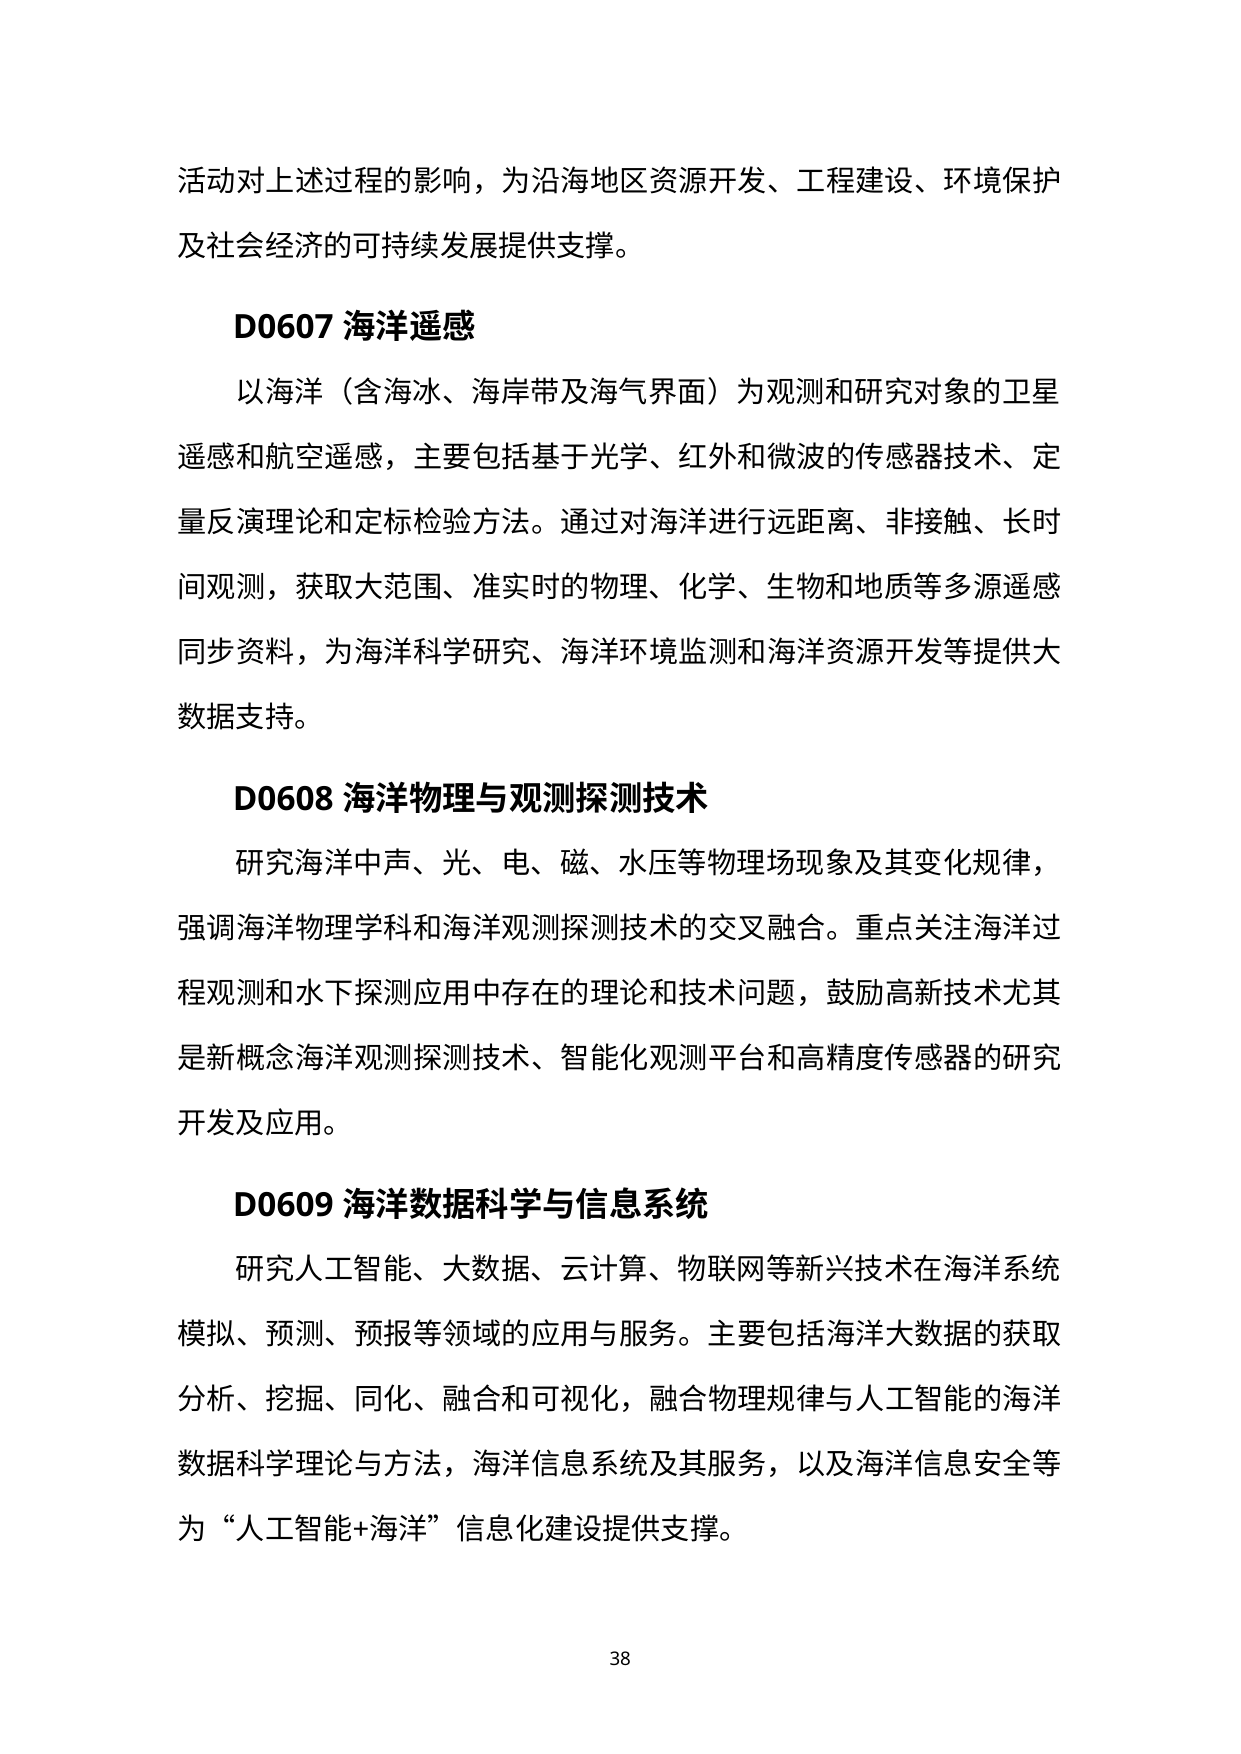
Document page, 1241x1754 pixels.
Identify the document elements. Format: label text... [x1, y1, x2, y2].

text 研究海洋中声、光、电、磁、水压等物理场现象及其变化规律，强调海洋物理学科和海洋观测探测技术的交叉融合。重点关注海洋过程观测和水下探测应用中存在的理论和技术问题，鼓励高新技术尤其是新概念海洋观测探测技术、智能化观测平台和高精度传感器的研究、开发及应用。 [177, 828, 1063, 1153]
text 研究人工智能、大数据、云计算、物联网等新兴技术在海洋系统模拟、预测、预报等领域的应用与服务。主要包括海洋大数据的获取、分析、挖掘、同化、融合和可视化，融合物理规律与人工智能的海洋数据科学理论与方法，海洋信息系统及其服务，以及海洋信息安全等，为“人工智能+海洋”信息化建设提供支撑。 [177, 1234, 1063, 1559]
text D0608 海洋物理与观测探测技术 [233, 763, 1063, 828]
text D0607 海洋遥感 [233, 292, 1063, 357]
text D0609 海洋数据科学与信息系统 [233, 1169, 1063, 1234]
text 以海洋（含海冰、海岸带及海气界面）为观测和研究对象的卫星遥感和航空遥感，主要包括基于光学、红外和微波的传感器技术、定量反演理论和定标检验方法。通过对海洋进行远距离、非接触、长时间观测，获取大范围、准实时的物理、化学、生物和地质等多源遥感同步资料，为海洋科学研究、海洋环境监测和海洋资源开发等提供大数据支持。 [177, 357, 1063, 747]
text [177, 146, 1063, 276]
